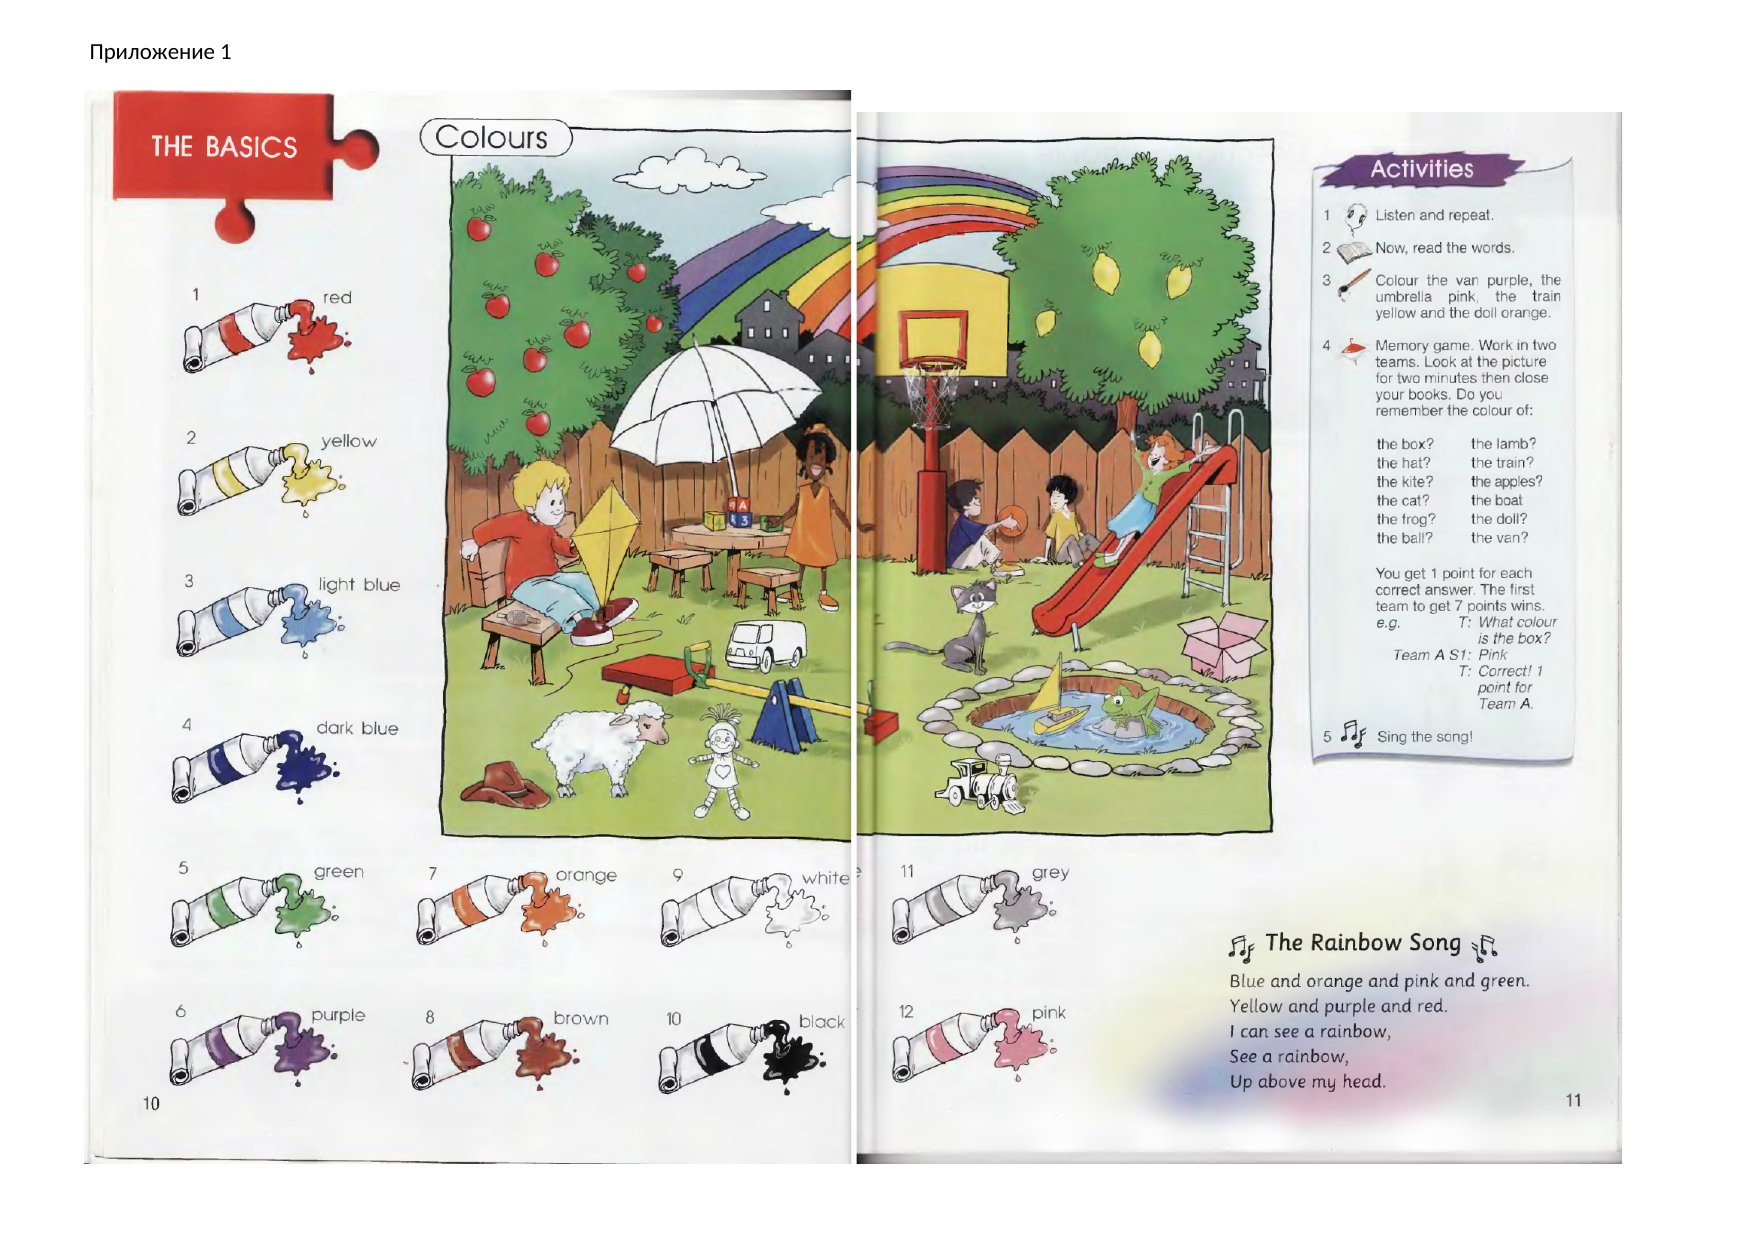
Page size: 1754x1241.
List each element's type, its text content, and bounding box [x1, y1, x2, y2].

text Приложение 1 [74, 37, 1665, 66]
picture [856, 112, 1623, 1164]
picture [84, 90, 852, 1164]
